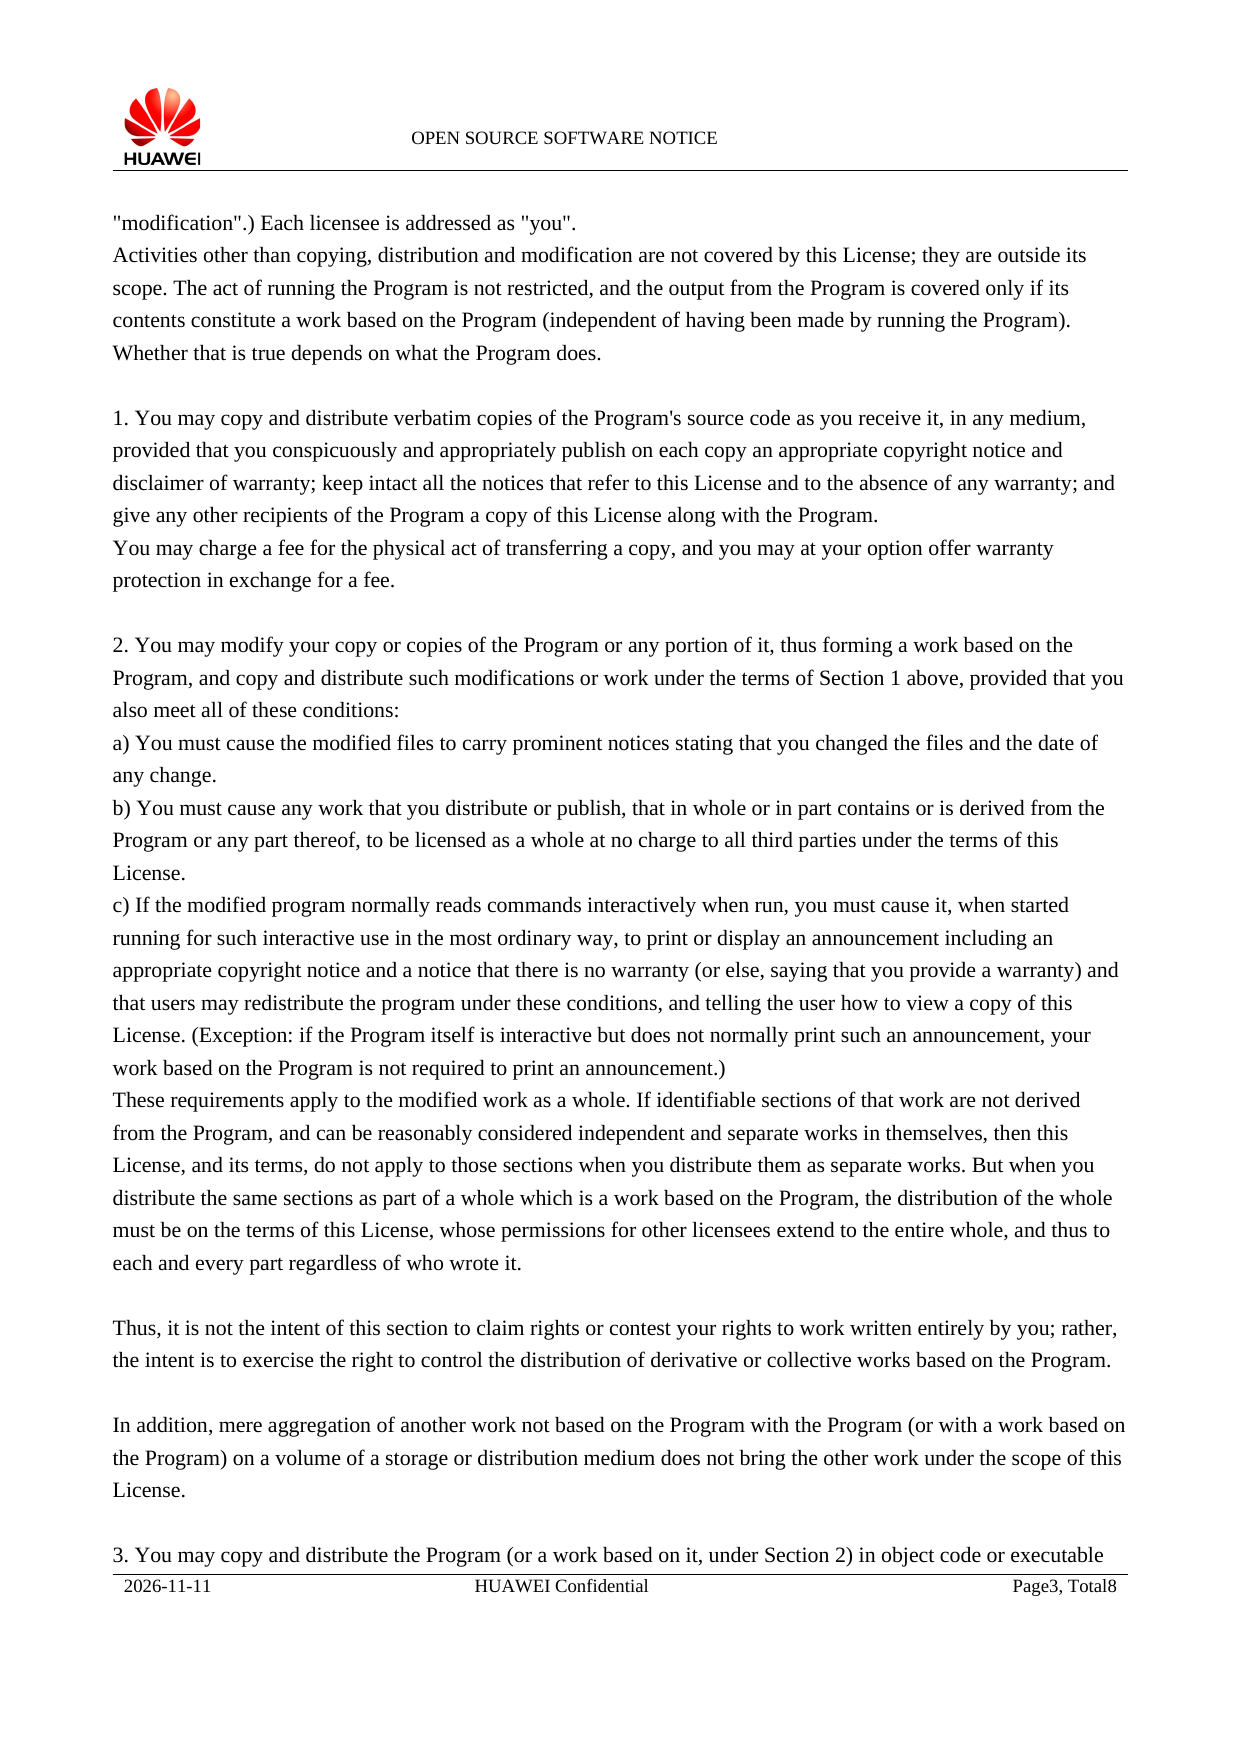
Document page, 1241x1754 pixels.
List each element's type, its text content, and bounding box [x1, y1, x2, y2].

text a) You must cause the modified files to carry prominent notices stating that you changed the files and the date of any change. [112, 726, 1128, 791]
picture [124, 88, 201, 165]
text These requirements apply to the modified work as a whole. If identifiable sections of that work are not derived from the Program, and can be reasonably considered independent and separate works in themselves, then this License, and its terms, do not apply to those sections when you distribute them as separate works. But when you distribute the same sections as part of a whole which is a work based on the Program, the distribution of the whole must be on the terms of this License, whose permissions for other licensees extend to the entire whole, and thus to each and every part regardless of who wrote it. [112, 1084, 1128, 1279]
text 2. You may modify your copy or copies of the Program or any portion of it, thus forming a work based on the Program, and copy and distribute such modifications or work under the terms of Section 1 above, provided that you also meet all of these conditions: [112, 629, 1128, 726]
text 1. You may copy and distribute verbatim copies of the Program's source code as you receive it, in any medium, provided that you conspicuously and appropriately publish on each copy an appropriate copyright notice and disclaimer of warranty; keep intact all the notices that refer to this License and to the absence of any warranty; and give any other recipients of the Program a copy of this License along with the Program. [112, 401, 1128, 531]
text b) You must cause any work that you distribute or publish, that in whole or in part contains or is derived from the Program or any part thereof, to be licensed as a whole at no charge to all third parties under the terms of this License. [112, 791, 1128, 889]
text You may charge a fee for the physical act of transferring a copy, and you may at your option offer warranty protection in exchange for a fee. [112, 531, 1128, 596]
text In addition, mere aggregation of another work not based on the Program with the Program (or with a work based on the Program) on a volume of a storage or distribution medium does not bring the other work under the scope of this License. [112, 1409, 1128, 1506]
text c) If the modified program normally reads commands interactively when run, you must cause it, when started running for such interactive use in the most ordinary way, to print or display an announcement including an appropriate copyright notice and a notice that there is no warranty (or else, saying that you provide a warranty) and that users may redistribute the program under these conditions, and telling the user how to view a copy of this License. (Exception: if the Program itself is interactive but does not normally print such an announcement, your work based on the Program is not required to print an announcement.) [112, 889, 1128, 1084]
text Thus, it is not the intent of this section to claim rights or contest your rights to work written entirely by you; rather, the intent is to exercise the right to control the distribution of derivative or collective works based on the Program. [112, 1311, 1128, 1376]
text Activities other than copying, distribution and modification are not covered by this License; they are outside its scope. The act of running the Program is not restricted, and the output from the Program is covered only if its contents constitute a work based on the Program (independent of having been made by running the Program). Whether that is true depends on what the Program does. [112, 239, 1128, 369]
